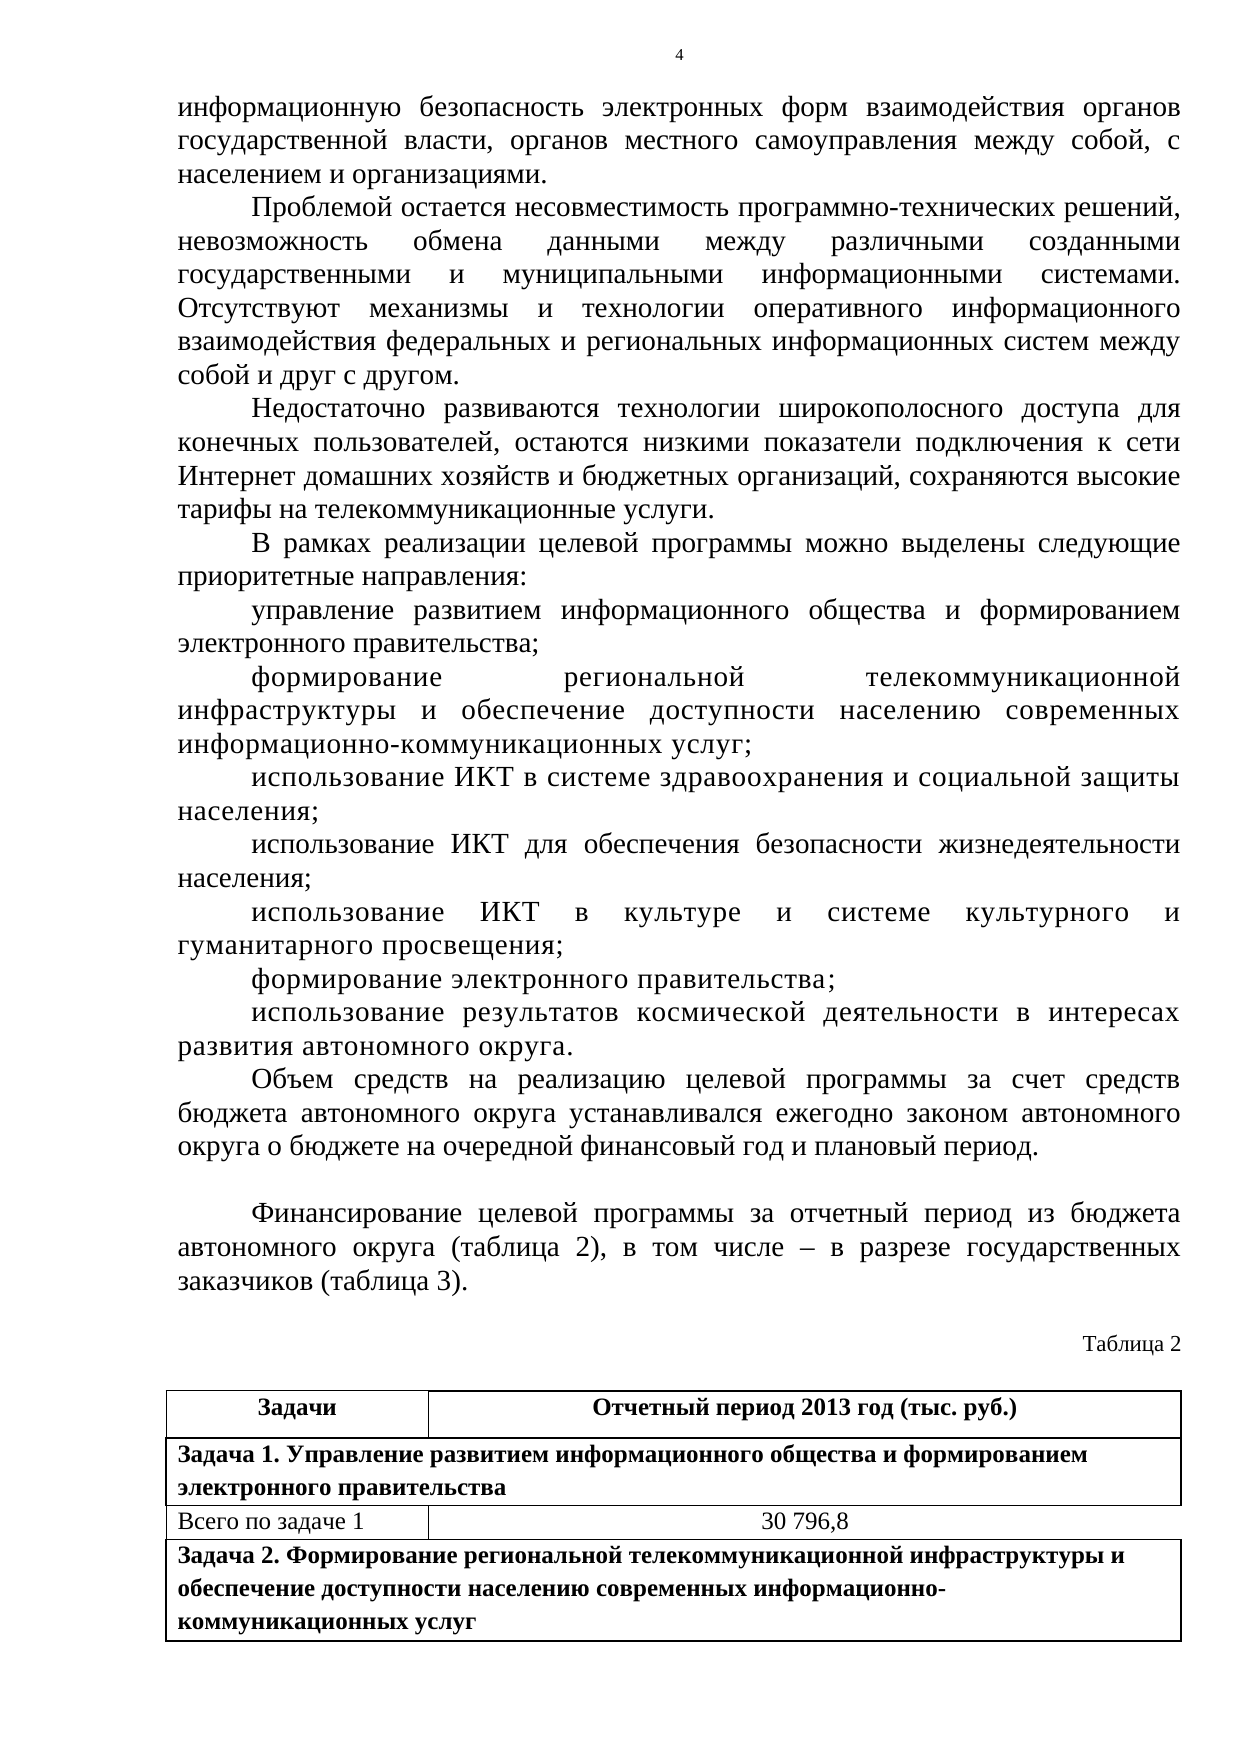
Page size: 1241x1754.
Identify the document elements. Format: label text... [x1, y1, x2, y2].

text Проблемой остается несовместимость программно-технических решений, невозможность обмена данными между различными созданными государственными и муниципальными информационными системами. Отсутствуют механизмы и технологии оперативного информационного взаимодействия федеральных и региональных информационных систем между собой и друг с другом. [177, 189, 1181, 391]
table_cell 30 796,8 [429, 1506, 1181, 1539]
text Недостаточно развиваются технологии широкополосного доступа для конечных пользователей, остаются низкими показатели подключения к сети Интернет домашних хозяйств и бюджетных организаций, сохраняются высокие тарифы на телекоммуникационные услуги. [177, 391, 1181, 525]
list использование результатов космической деятельности в интересах развития автономного округа. [177, 994, 1181, 1061]
text Объем средств на реализацию целевой программы за счет средств бюджета автономного округа устанавливался ежегодно законом автономного округа о бюджете на очередной финансовый год и плановый период. [177, 1061, 1181, 1162]
list использование ИКТ в культуре и системе культурного и гуманитарного просвещения; [177, 894, 1181, 961]
text Финансирование целевой программы за отчетный период из бюджета автономного округа (таблица 2), в том числе – в разрезе государственных заказчиков (таблица 3). [177, 1196, 1181, 1296]
list использование ИКТ для обеспечения безопасности жизнедеятельности населения; [177, 827, 1181, 894]
list использование ИКТ в системе здравоохранения и социальной защиты населения; [177, 759, 1181, 827]
table_header Задачи [167, 1391, 428, 1437]
list формирование электронного правительства; [177, 961, 1181, 994]
list формирование региональной телекоммуникационной инфраструктуры и обеспечение доступности населению современных информационно-коммуникационных услуг; [177, 659, 1181, 759]
text В рамках реализации целевой программы можно выделены следующие приоритетные направления: [177, 525, 1181, 592]
table_cell Всего по задаче 1 [167, 1506, 428, 1539]
text Таблица 2 [177, 1330, 1181, 1356]
table_cell Задача 2. Формирование региональной телекоммуникационной инфраструктуры и обеспечение доступности населению современных информационно-коммуникационных услуг [167, 1540, 1180, 1639]
list управление развитием информационного общества и формированием электронного правительства; [177, 592, 1181, 659]
table_cell Задача 1. Управление развитием информационного общества и формированием электронного правительства [167, 1439, 1180, 1505]
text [177, 89, 1181, 189]
table_header Отчетный период 2013 год (тыс. руб.) [429, 1392, 1180, 1437]
